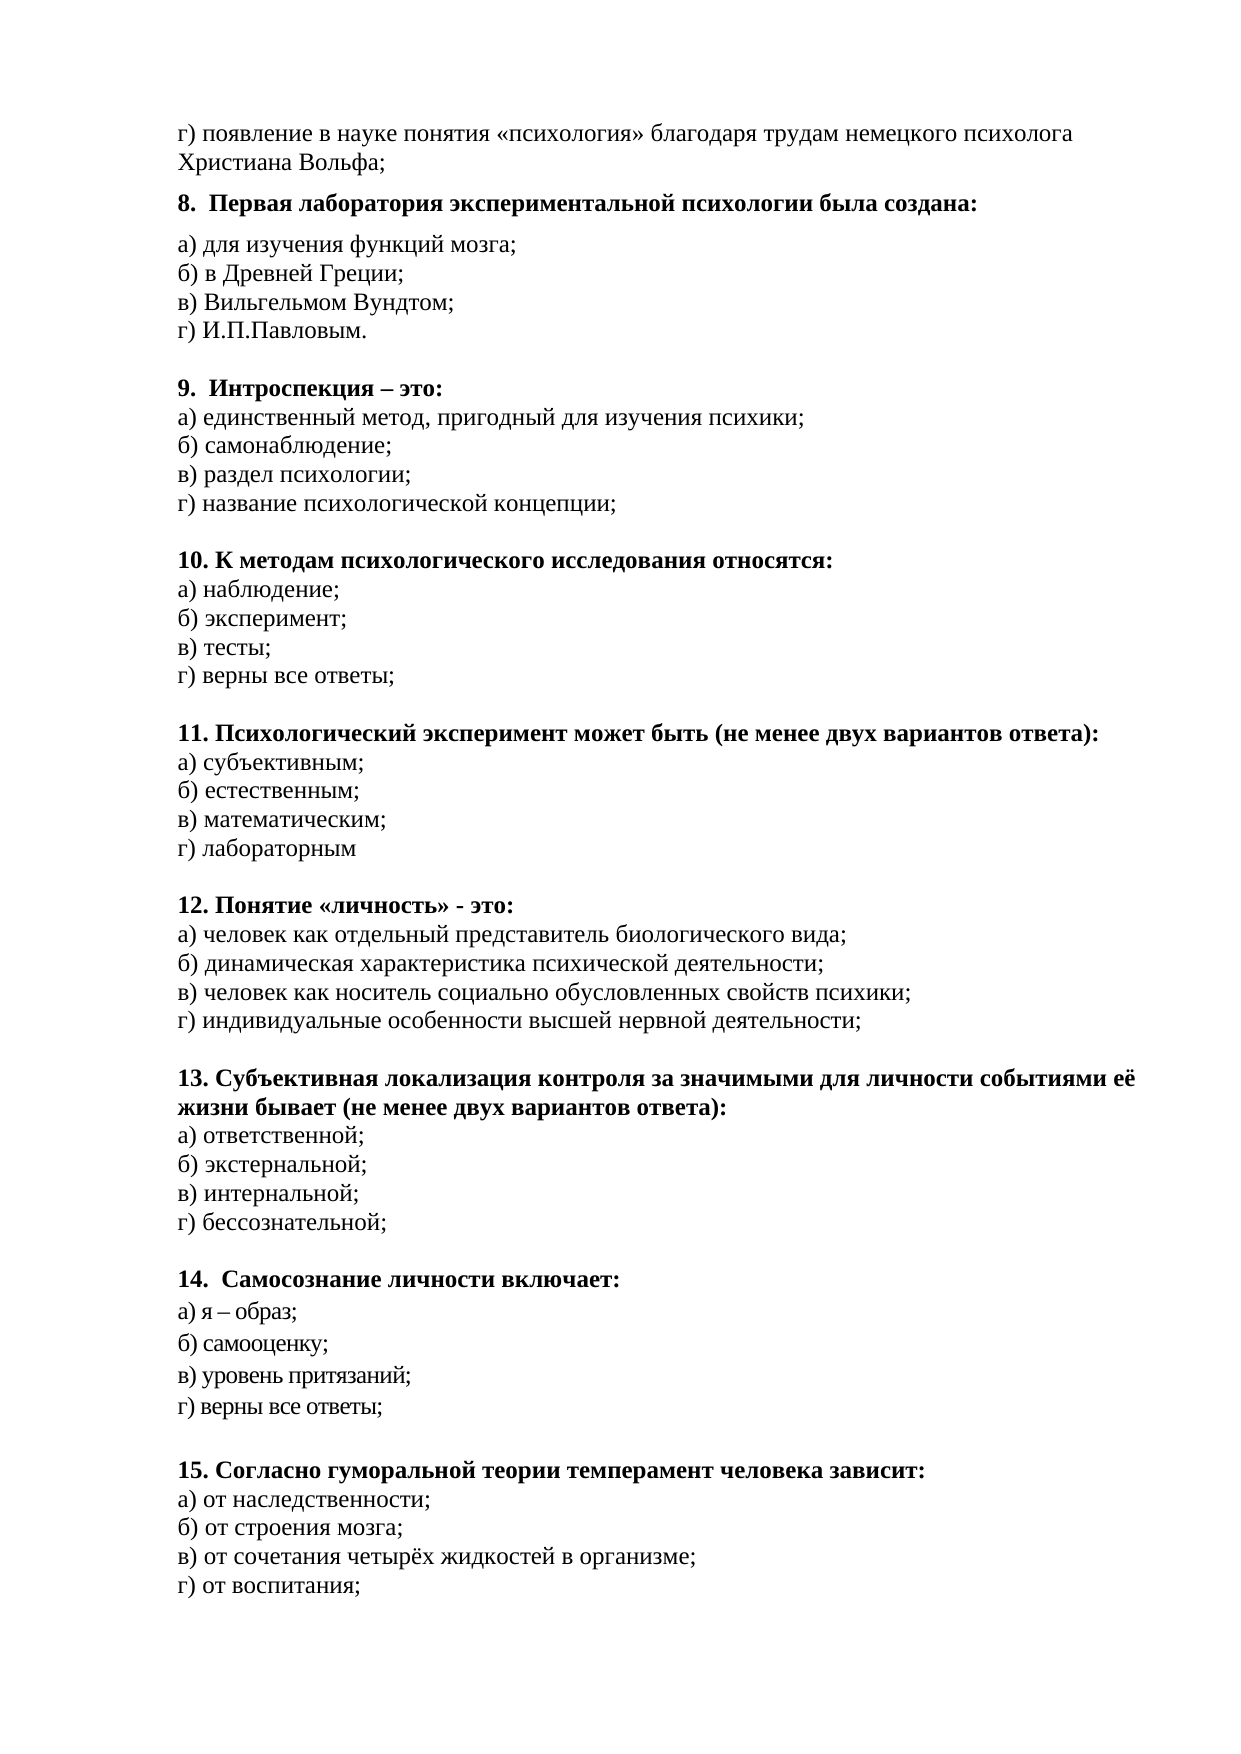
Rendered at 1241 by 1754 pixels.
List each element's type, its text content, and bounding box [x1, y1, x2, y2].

text а) человек как отдельный представитель биологического вида; [177, 919, 1152, 948]
text б) экстернальной; [177, 1149, 1152, 1178]
text 15. Согласно гуморальной теории темперамент человека зависит: [177, 1455, 1150, 1484]
text 9. Интроспекция – это: [177, 373, 1152, 402]
text г) лабораторным [177, 833, 1152, 862]
text г) появление в науке понятия «психология» благодаря трудам немецкого психолога Христиана Вольфа; [177, 118, 1152, 176]
text г) название психологической концепции; [177, 488, 1152, 517]
text б) эксперимент; [177, 603, 1152, 632]
text в) раздел психологии; [177, 459, 1152, 488]
text а) я – образ; [177, 1296, 1150, 1325]
text а) единственный метод, пригодный для изучения психики; [177, 402, 1152, 431]
text б) динамическая характеристика психической деятельности; [177, 948, 1152, 977]
text 11. Психологический эксперимент может быть (не менее двух вариантов ответа): [177, 718, 1152, 747]
text б) от строения мозга; [177, 1512, 1152, 1541]
text 10. К методам психологического исследования относятся: [177, 546, 1152, 574]
text а) наблюдение; [177, 574, 1152, 603]
text 13. Субъективная локализация контроля за значимыми для личности событиями её жизни бывает (не менее двух вариантов ответа): [177, 1063, 1152, 1121]
text в) от сочетания четырёх жидкостей в организме; [177, 1541, 1152, 1570]
text 8. Первая лаборатория экспериментальной психологии была создана: [177, 188, 1152, 217]
text 12. Понятие «личность» - это: [177, 891, 1152, 919]
text г) И.П.Павловым. [177, 316, 1152, 344]
text а) для изучения функций мозга; [177, 229, 1152, 258]
text а) ответственной; [177, 1121, 1152, 1149]
text б) естественным; [177, 776, 1152, 804]
text б) самонаблюдение; [177, 431, 1152, 459]
text г) индивидуальные особенности высшей нервной деятельности; [177, 1006, 1152, 1034]
text г) верны все ответы; [177, 1391, 1150, 1420]
text б) самооценку; [177, 1328, 1150, 1357]
text в) человек как носитель социально обусловленных свойств психики; [177, 977, 1152, 1006]
text а) от наследственности; [177, 1484, 1152, 1512]
text в) Вильгельмом Вундтом; [177, 287, 1152, 316]
text 14. Самосознание личности включает: [177, 1264, 1152, 1293]
text в) уровень притязаний; [177, 1360, 1150, 1388]
text в) математическим; [177, 804, 1152, 833]
text г) бессознательной; [177, 1207, 1152, 1236]
text в) интернальной; [177, 1178, 1152, 1207]
text г) от воспитания; [177, 1570, 1152, 1599]
text г) верны все ответы; [177, 661, 1152, 689]
text в) тесты; [177, 632, 1152, 661]
text б) в Древней Греции; [177, 258, 1152, 287]
text а) субъективным; [177, 747, 1152, 776]
